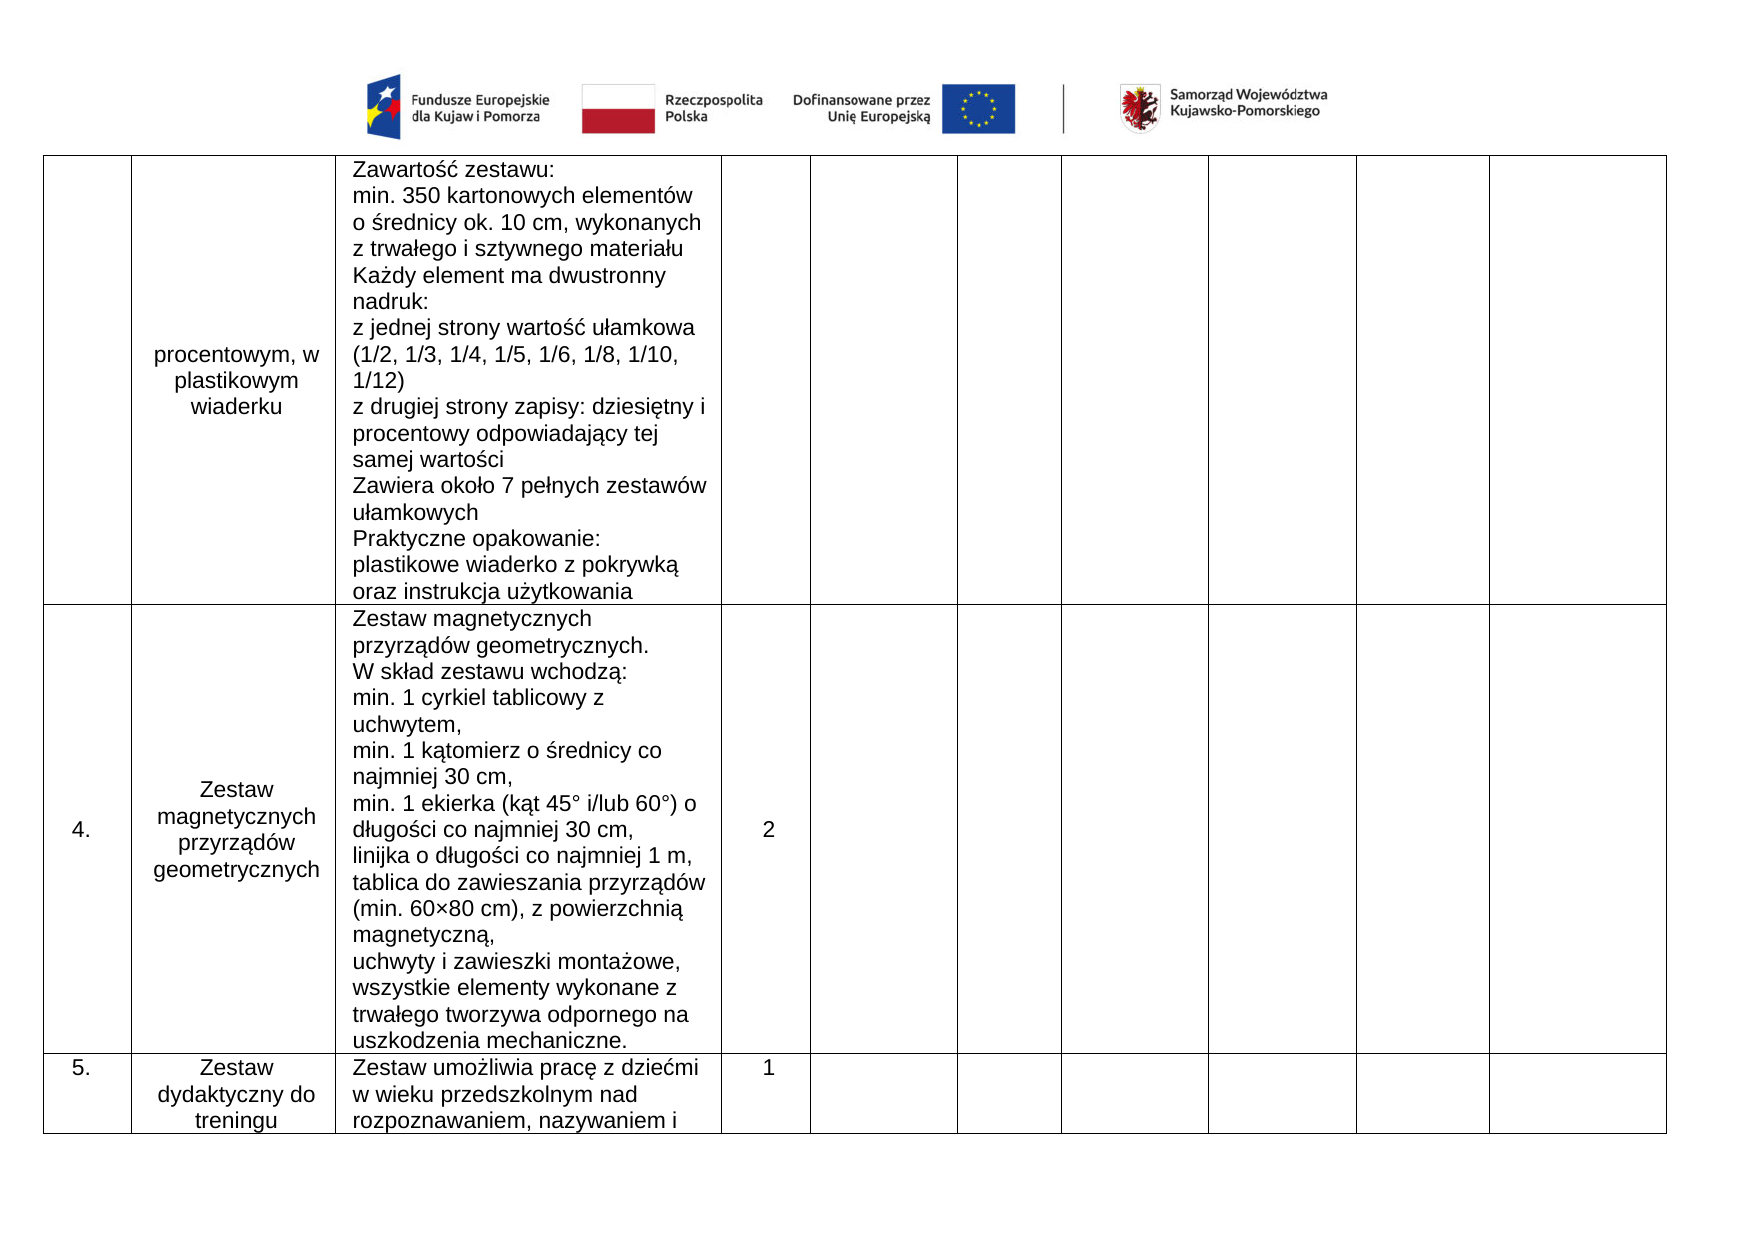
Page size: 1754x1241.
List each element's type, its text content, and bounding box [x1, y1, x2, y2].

table_cell [1062, 605, 1208, 1053]
table_cell [1062, 1054, 1208, 1133]
table_cell 1 [722, 1054, 810, 1133]
table_cell 2 [722, 605, 810, 1053]
table_cell [1209, 605, 1356, 1053]
table_cell [1357, 605, 1489, 1053]
table_cell Zestaw magnetycznych przyrządów geometrycznych. W skład zestawu wchodzą: min. 1 cyrkiel tablicowy z uchwytem, min. 1 kątomierz o średnicy co najmniej 30 cm, min. 1 ekierka (kąt 45° i/lub 60°) o długości co najmniej 30 cm, linijka o długości co najmniej 1 m, tablica do zawieszania przyrządów (min. 60×80 cm), z powierzchnią magnetyczną, uchwyty i zawieszki montażowe, wszystkie elementy wykonane z trwałego tworzywa odpornego na uszkodzenia mechaniczne. [336, 605, 721, 1053]
table_cell [1490, 1054, 1666, 1133]
table_cell [1490, 156, 1666, 604]
table_cell Zestaw magnetycznych przyrządów geometrycznych [132, 605, 335, 1053]
table_cell [958, 156, 1061, 604]
table_cell [44, 156, 131, 604]
table_cell [44, 605, 131, 1053]
table_cell Zestaw edukacyjny – min. 350 elementów kartonowych z zapisem ułamkowym, dziesiętnym i procentowym, w plastikowym wiaderku [132, 156, 335, 604]
table_cell [958, 605, 1061, 1053]
picture [351, 59, 1359, 155]
table_cell [811, 605, 957, 1053]
table_cell [1357, 1054, 1489, 1133]
table_cell [1209, 156, 1356, 604]
table_cell 2 [722, 156, 810, 604]
table_cell [1357, 156, 1489, 604]
table_cell [811, 156, 957, 604]
table_cell [1209, 1054, 1356, 1133]
table_cell [1062, 156, 1208, 604]
table_cell [1490, 605, 1666, 1053]
table_cell [958, 1054, 1061, 1133]
table_cell [44, 1054, 131, 1133]
table_cell [811, 1054, 957, 1133]
